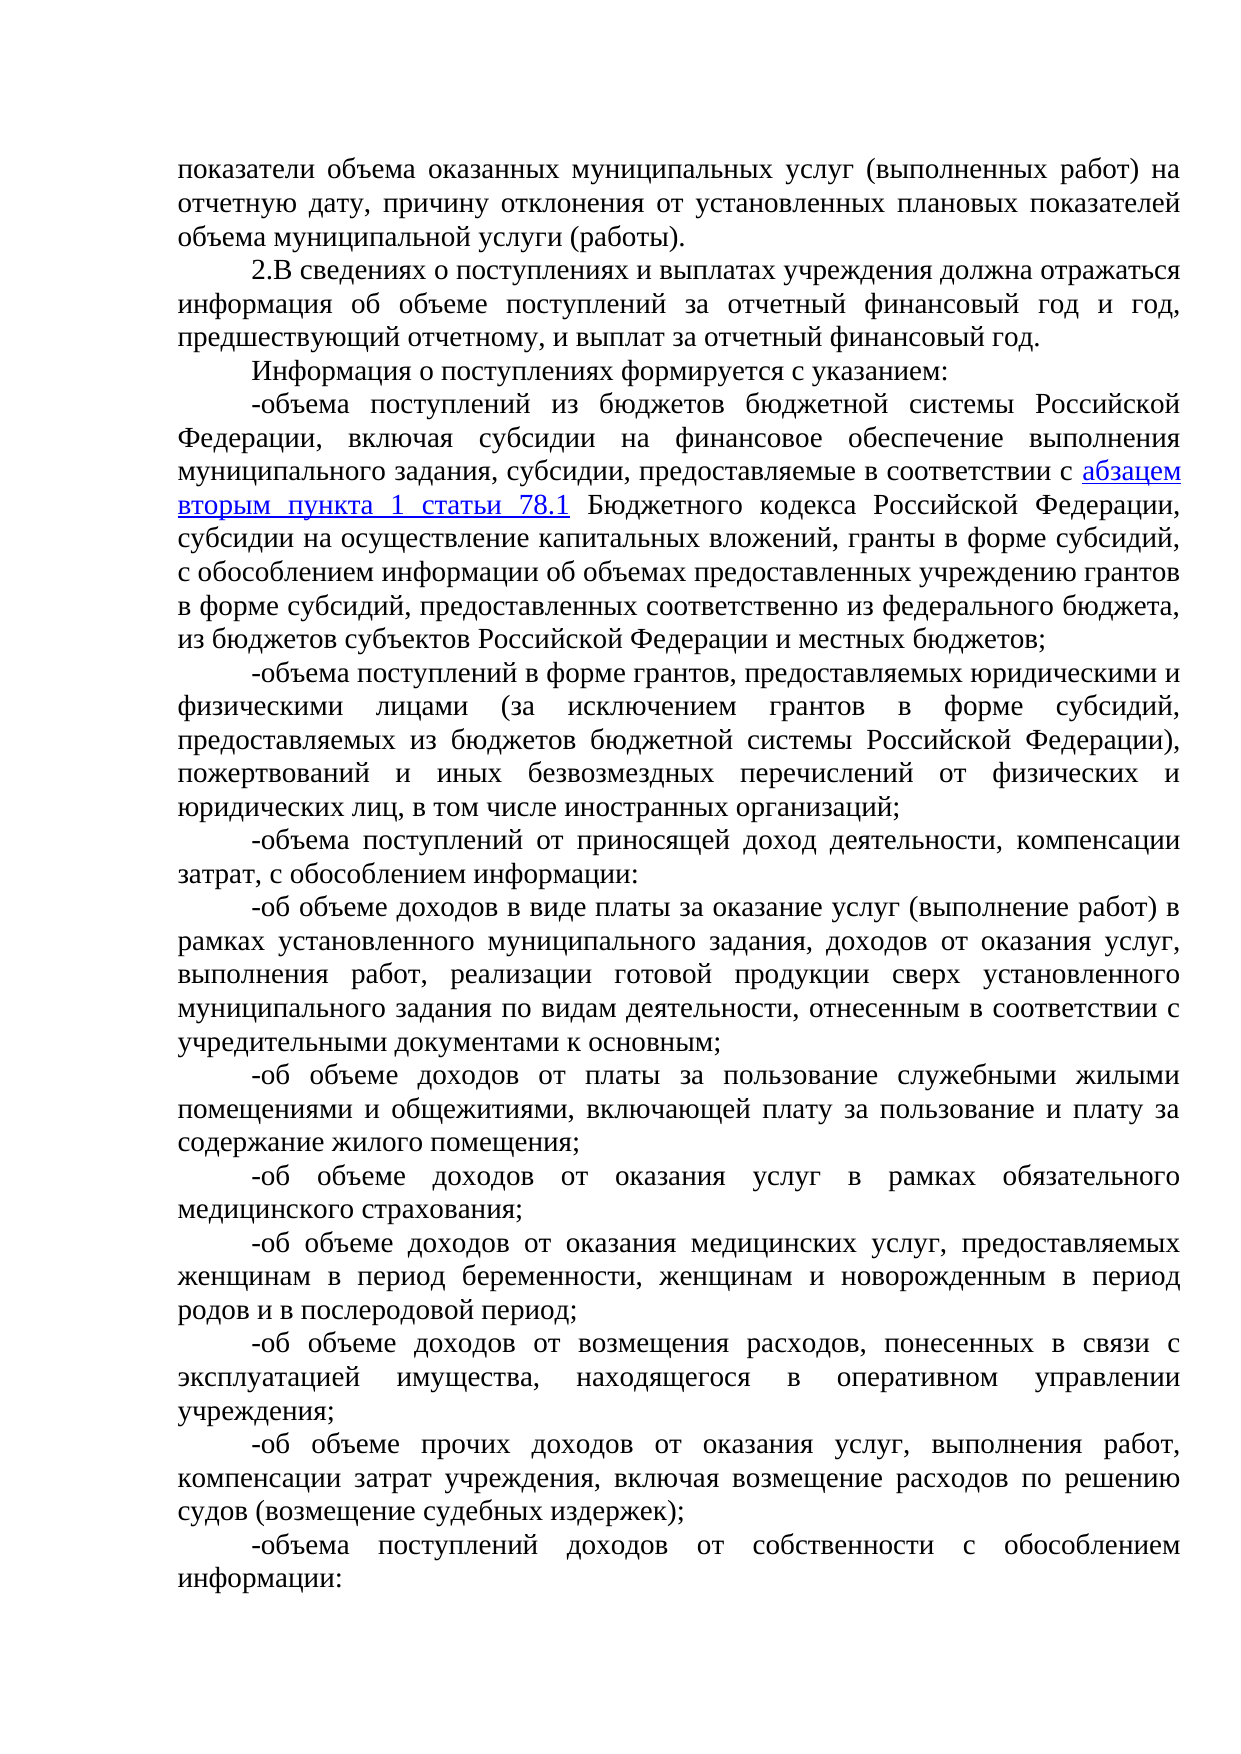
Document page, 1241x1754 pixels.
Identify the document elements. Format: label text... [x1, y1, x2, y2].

text -объема поступлений из бюджетов бюджетной системы Российской Федерации, включая субсидии на финансовое обеспечение выполнения муниципального задания, субсидии, предоставляемые в соответствии с абзацем вторым пункта 1 статьи 78.1 Бюджетного кодекса Российской Федерации, субсидии на осуществление капитальных вложений, гранты в форме субсидий, с обособлением информации об объемах предоставленных учреждению грантов в форме субсидий, предоставленных соответственно из федерального бюджета, из бюджетов субъектов Российской Федерации и местных бюджетов; [177, 386, 1181, 655]
text -об объеме доходов в виде платы за оказание услуг (выполнение работ) в рамках установленного муниципального задания, доходов от оказания услуг, выполнения работ, реализации готовой продукции сверх установленного муниципального задания по видам деятельности, отнесенным в соответствии с учредительными документами к основным; [177, 889, 1181, 1057]
text Информация о поступлениях формируется с указанием: [177, 353, 1181, 386]
text 2.В сведениях о поступлениях и выплатах учреждения должна отражаться информация об объеме поступлений за отчетный финансовый год и год, предшествующий отчетному, и выплат за отчетный финансовый год. [177, 252, 1181, 353]
text -объема поступлений доходов от собственности с обособлением информации: [177, 1527, 1181, 1594]
text -об объеме доходов от оказания услуг в рамках обязательного медицинского страхования; [177, 1158, 1181, 1225]
text -об объеме доходов от возмещения расходов, понесенных в связи с эксплуатацией имущества, находящегося в оперативном управлении учреждения; [177, 1326, 1181, 1426]
text -об объеме прочих доходов от оказания услуг, выполнения работ, компенсации затрат учреждения, включая возмещение расходов по решению судов (возмещение судебных издержек); [177, 1426, 1181, 1527]
text -об объеме доходов от платы за пользование служебными жилыми помещениями и общежитиями, включающей плату за пользование и плату за содержание жилого помещения; [177, 1057, 1181, 1158]
text показатели объема оказанных муниципальных услуг (выполненных работ) на отчетную дату, причину отклонения от установленных плановых показателей объема муниципальной услуги (работы). [177, 152, 1181, 252]
text -об объеме доходов от оказания медицинских услуг, предоставляемых женщинам в период беременности, женщинам и новорожденным в период родов и в послеродовой период; [177, 1225, 1181, 1326]
text -объема поступлений в форме грантов, предоставляемых юридическими и физическими лицами (за исключением грантов в форме субсидий, предоставляемых из бюджетов бюджетной системы Российской Федерации), пожертвований и иных безвозмездных перечислений от физических и юридических лиц, в том числе иностранных организаций; [177, 655, 1181, 822]
text -объема поступлений от приносящей доход деятельности, компенсации затрат, с обособлением информации: [177, 822, 1181, 889]
